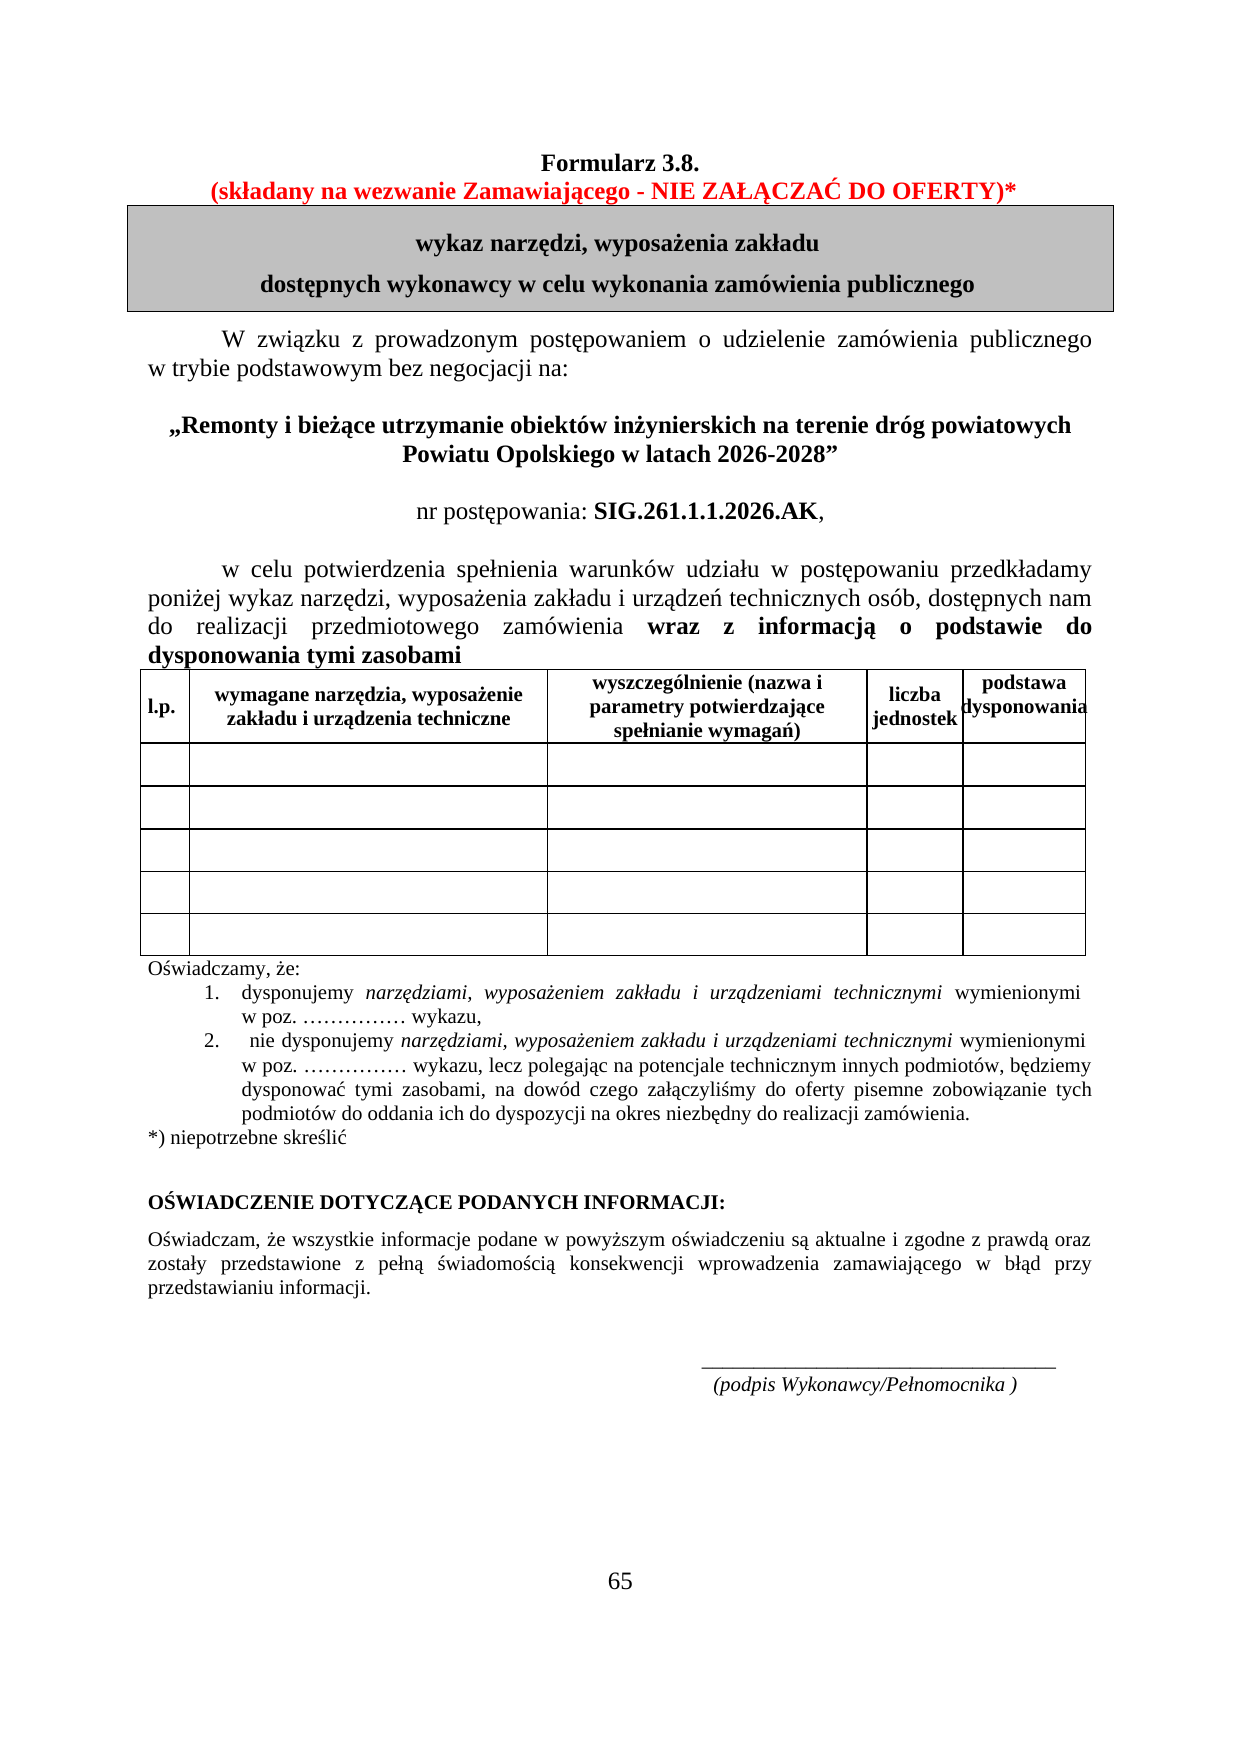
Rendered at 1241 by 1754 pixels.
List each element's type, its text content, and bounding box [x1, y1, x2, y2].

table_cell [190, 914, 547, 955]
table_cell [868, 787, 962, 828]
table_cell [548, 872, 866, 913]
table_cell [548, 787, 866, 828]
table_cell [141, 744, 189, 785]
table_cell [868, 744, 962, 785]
list dysponujemy narzędziami, wyposażeniem zakładu i urządzeniami technicznymi wymienionymi w poz. …………… wykazu, [204, 980, 1093, 1028]
text Oświadczamy, że: [148, 956, 1093, 980]
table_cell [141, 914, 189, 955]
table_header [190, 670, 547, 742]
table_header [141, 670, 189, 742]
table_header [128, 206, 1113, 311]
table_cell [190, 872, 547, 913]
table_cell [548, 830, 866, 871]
text OŚWIADCZENIE DOTYCZĄCE PODANYCH INFORMACJI: [148, 1190, 1093, 1214]
list nie dysponujemy narzędziami, wyposażeniem zakładu i urządzeniami technicznymi wymienionymi w poz. …………… wykazu, lecz polegając na potencjale technicznym innych podmiotów, będziemy dysponować tymi zasobami, na dowód czego załączyliśmy do oferty pisemne zobowiązanie tych podmiotów do oddania ich do dyspozycji na okres niezbędny do realizacji zamówienia. [204, 1028, 1093, 1125]
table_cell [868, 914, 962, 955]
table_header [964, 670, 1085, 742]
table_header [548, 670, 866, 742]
text „Remonty i bieżące utrzymanie obiektów inżynierskich na terenie dróg powiatowych Powiatu Opolskiego w latach 2026-2028” [148, 410, 1093, 468]
text *) niepotrzebne skreślić [148, 1125, 1093, 1149]
text w celu potwierdzenia spełnienia warunków udziału w postępowaniu przedkładamy poniżej wykaz narzędzi, wyposażenia zakładu i urządzeń technicznych osób, dostępnych nam do realizacji przedmiotowego zamówienia wraz z informacją o podstawie do dysponowania tymi zasobami [148, 554, 1093, 669]
text W związku z prowadzonym postępowaniem o udzielenie zamówienia publicznego w trybie podstawowym bez negocjacji na: [148, 324, 1093, 382]
text nr postępowania: SIG.261.1.1.2026.AK, [148, 496, 1093, 525]
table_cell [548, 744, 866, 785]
text (składany na wezwanie Zamawiającego - NIE ZAŁĄCZAĆ DO OFERTY)* [135, 176, 1093, 205]
text __________________________________ [148, 1347, 1093, 1371]
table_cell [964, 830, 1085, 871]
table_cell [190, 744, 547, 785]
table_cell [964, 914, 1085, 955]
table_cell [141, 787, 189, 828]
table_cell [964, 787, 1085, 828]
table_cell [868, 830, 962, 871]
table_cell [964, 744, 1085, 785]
text Oświadczam, że wszystkie informacje podane w powyższym oświadczeniu są aktualne i zgodne z prawdą oraz zostały przedstawione z pełną świadomością konsekwencji wprowadzenia zamawiającego w błąd przy przedstawianiu informacji. [148, 1227, 1093, 1299]
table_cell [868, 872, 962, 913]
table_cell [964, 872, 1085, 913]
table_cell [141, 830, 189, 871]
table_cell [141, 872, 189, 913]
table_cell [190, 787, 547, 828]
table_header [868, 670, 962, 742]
text (podpis Wykonawcy/Pełnomocnika ) [148, 1371, 1093, 1396]
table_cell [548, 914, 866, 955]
text Formularz 3.8. [148, 148, 1093, 176]
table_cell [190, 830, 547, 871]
